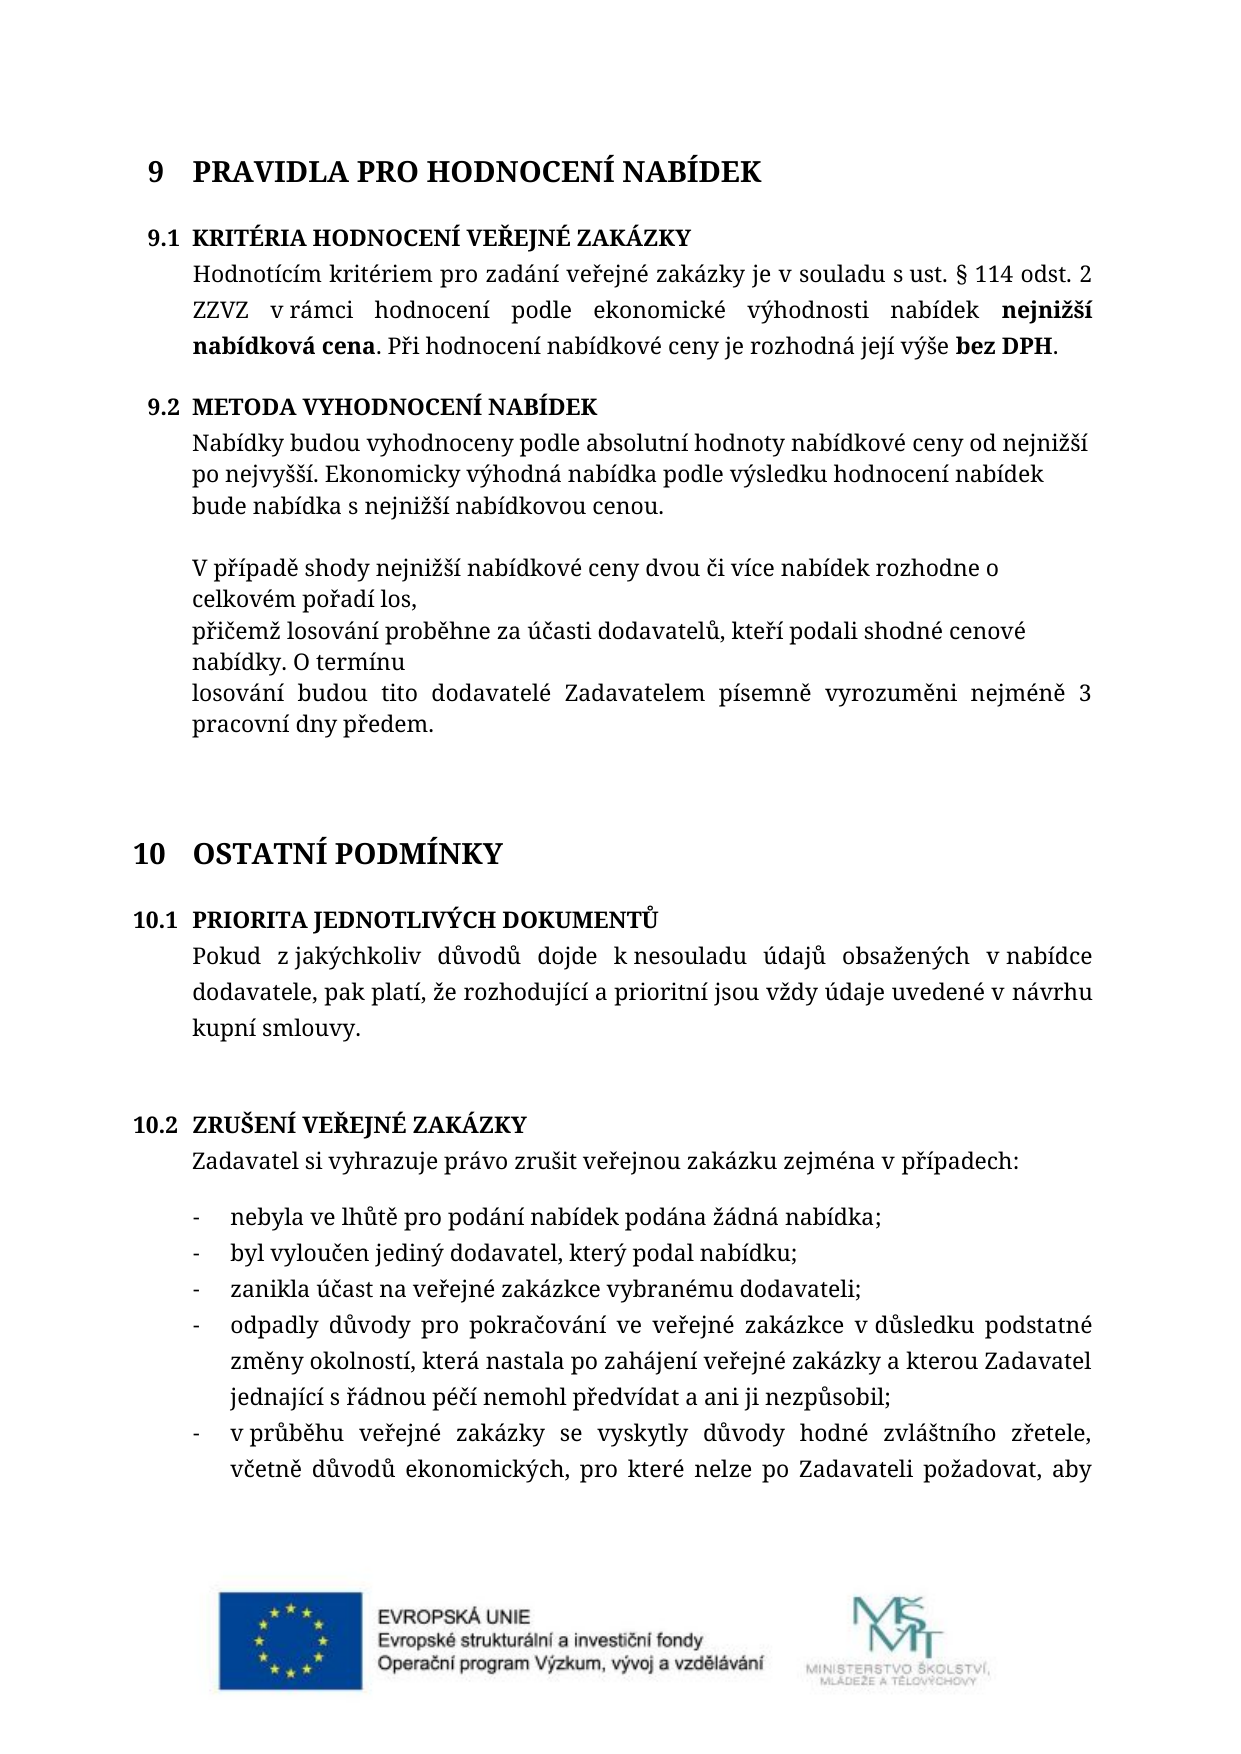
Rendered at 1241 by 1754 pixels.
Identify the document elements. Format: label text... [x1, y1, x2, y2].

text přičemž losování proběhne za účasti dodavatelů, kteří podali shodné cenové nabídky. O termínu [192, 614, 1093, 677]
subtitle OSTATNÍ PODMÍNKY [133, 833, 1093, 873]
text Hodnotícím kritériem pro zadání veřejné zakázky je v souladu s ust. § 114 odst. 2 ZZVZ v rámci hodnocení podle ekonomické výhodnosti nabídek nejnižší nabídková cena. Při hodnocení nabídkové ceny je rozhodná její výše bez DPH. [193, 258, 1093, 361]
text V případě shody nejnižší nabídkové ceny dvou či více nabídek rozhodne o celkovém pořadí los, [192, 552, 1093, 614]
subtitle ZRUŠENÍ VEŘEJNÉ ZAKÁZKY [133, 1109, 1093, 1140]
list nebyla ve lhůtě pro podání nabídek podána žádná nabídka; [193, 1201, 1093, 1233]
list byl vyloučen jediný dodavatel, který podal nabídku; [193, 1237, 1093, 1268]
subtitle METODA VYHODNOCENÍ NABÍDEK [147, 391, 1093, 422]
text losování budou tito dodavatelé Zadavatelem písemně vyrozuměni nejméně 3 pracovní dny předem. [192, 677, 1093, 739]
text Pokud z jakýchkoliv důvodů dojde k nesouladu údajů obsažených v nabídce dodavatele, pak platí, že rozhodující a prioritní jsou vždy údaje uvedené v návrhu kupní smlouvy. [192, 940, 1093, 1043]
subtitle PRIORITA JEDNOTLIVÝCH DOKUMENTŮ [133, 904, 1093, 935]
picture [147, 1544, 1068, 1726]
list zanikla účast na veřejné zakázkce vybranému dodavateli; [193, 1273, 1093, 1304]
subtitle PRAVIDLA PRO HODNOCENÍ NABÍDEK [148, 152, 1093, 191]
list odpadly důvody pro pokračování ve veřejné zakázkce v důsledku podstatné změny okolností, která nastala po zahájení veřejné zakázky a kterou Zadavatel jednající s řádnou péčí nemohl předvídat a ani ji nezpůsobil; [193, 1309, 1093, 1412]
subtitle KRITÉRIA HODNOCENÍ VEŘEJNÉ ZAKÁZKY [147, 222, 1093, 254]
text Zadavatel si vyhrazuje právo zrušit veřejnou zakázku zejména v případech: [192, 1144, 1093, 1176]
text Nabídky budou vyhodnoceny podle absolutní hodnoty nabídkové ceny od nejnižší po nejvyšší. Ekonomicky výhodná nabídka podle výsledku hodnocení nabídek bude nabídka s nejnižší nabídkovou cenou. [192, 427, 1093, 521]
